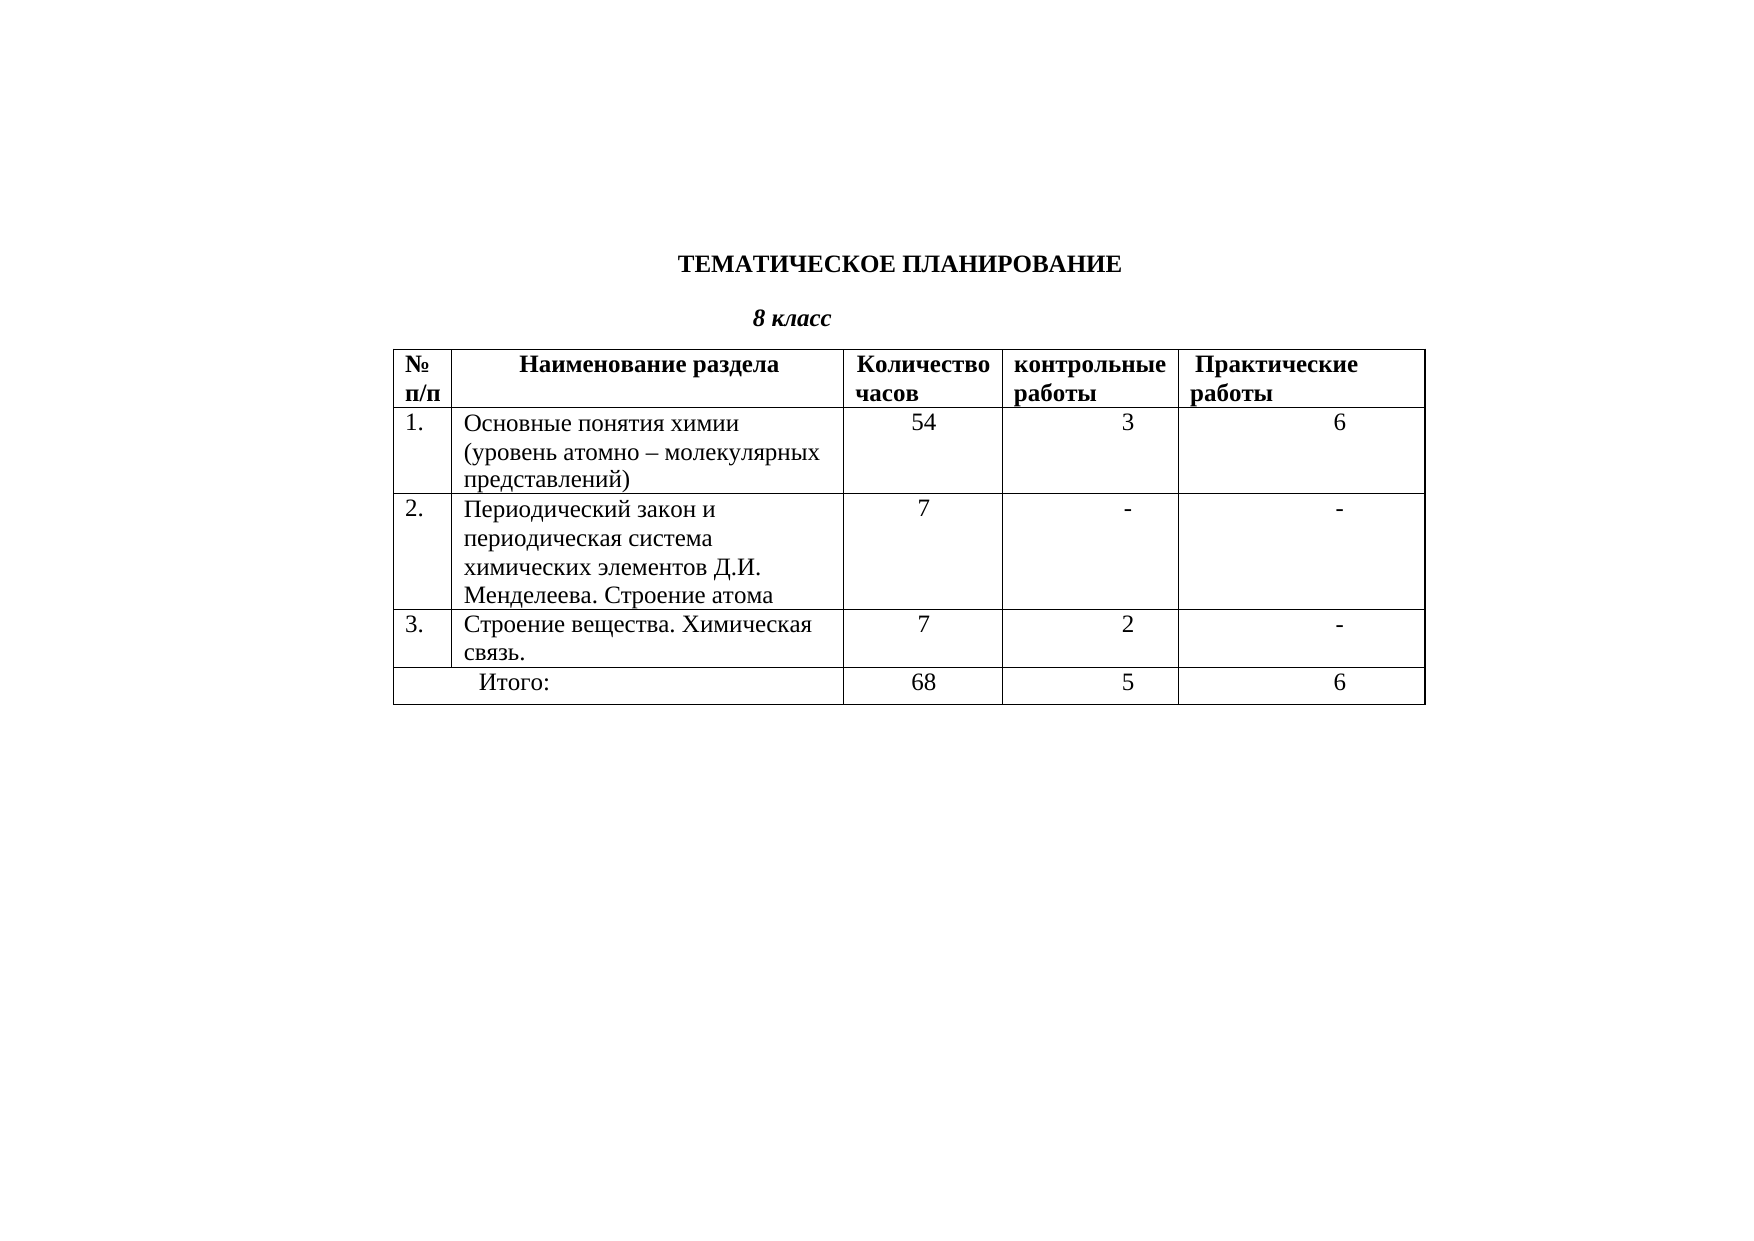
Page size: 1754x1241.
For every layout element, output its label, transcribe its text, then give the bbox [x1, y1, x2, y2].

table_cell Итого: [394, 668, 843, 704]
table_header Практические работы [1179, 350, 1424, 407]
table_cell Периодический закон и периодическая система химических элементов Д.И. Менделеева. Строение атома [452, 494, 843, 609]
table_header № п/п [394, 350, 451, 407]
text ТЕМАТИЧЕСКОЕ ПЛАНИРОВАНИЕ [307, 249, 1493, 278]
table_cell 3. [394, 610, 451, 667]
table_cell - [1179, 610, 1424, 667]
table_cell - [1003, 494, 1178, 609]
table_cell 7 [844, 610, 1002, 667]
table_cell - [1179, 494, 1424, 609]
table_header Количество часов [844, 350, 1002, 407]
table_cell 6 [1179, 408, 1424, 493]
table_cell 54 [844, 408, 1002, 493]
table_header Наименование раздела [452, 350, 843, 407]
table_cell 2. [394, 494, 451, 609]
table_cell Строение вещества. Химическая связь. [452, 610, 843, 667]
list 8 класс [628, 303, 1705, 332]
table_header контрольные работы [1003, 350, 1178, 407]
table_cell Основные понятия химии (уровень атомно – молекулярных представлений) [452, 408, 843, 493]
table_cell 3 [1003, 408, 1178, 493]
table_cell 7 [844, 494, 1002, 609]
table_cell 2 [1003, 610, 1178, 667]
table_cell 5 [1003, 668, 1178, 704]
table_cell 1. [394, 408, 451, 493]
table_cell 6 [1179, 668, 1424, 704]
table_cell 68 [844, 668, 1002, 704]
